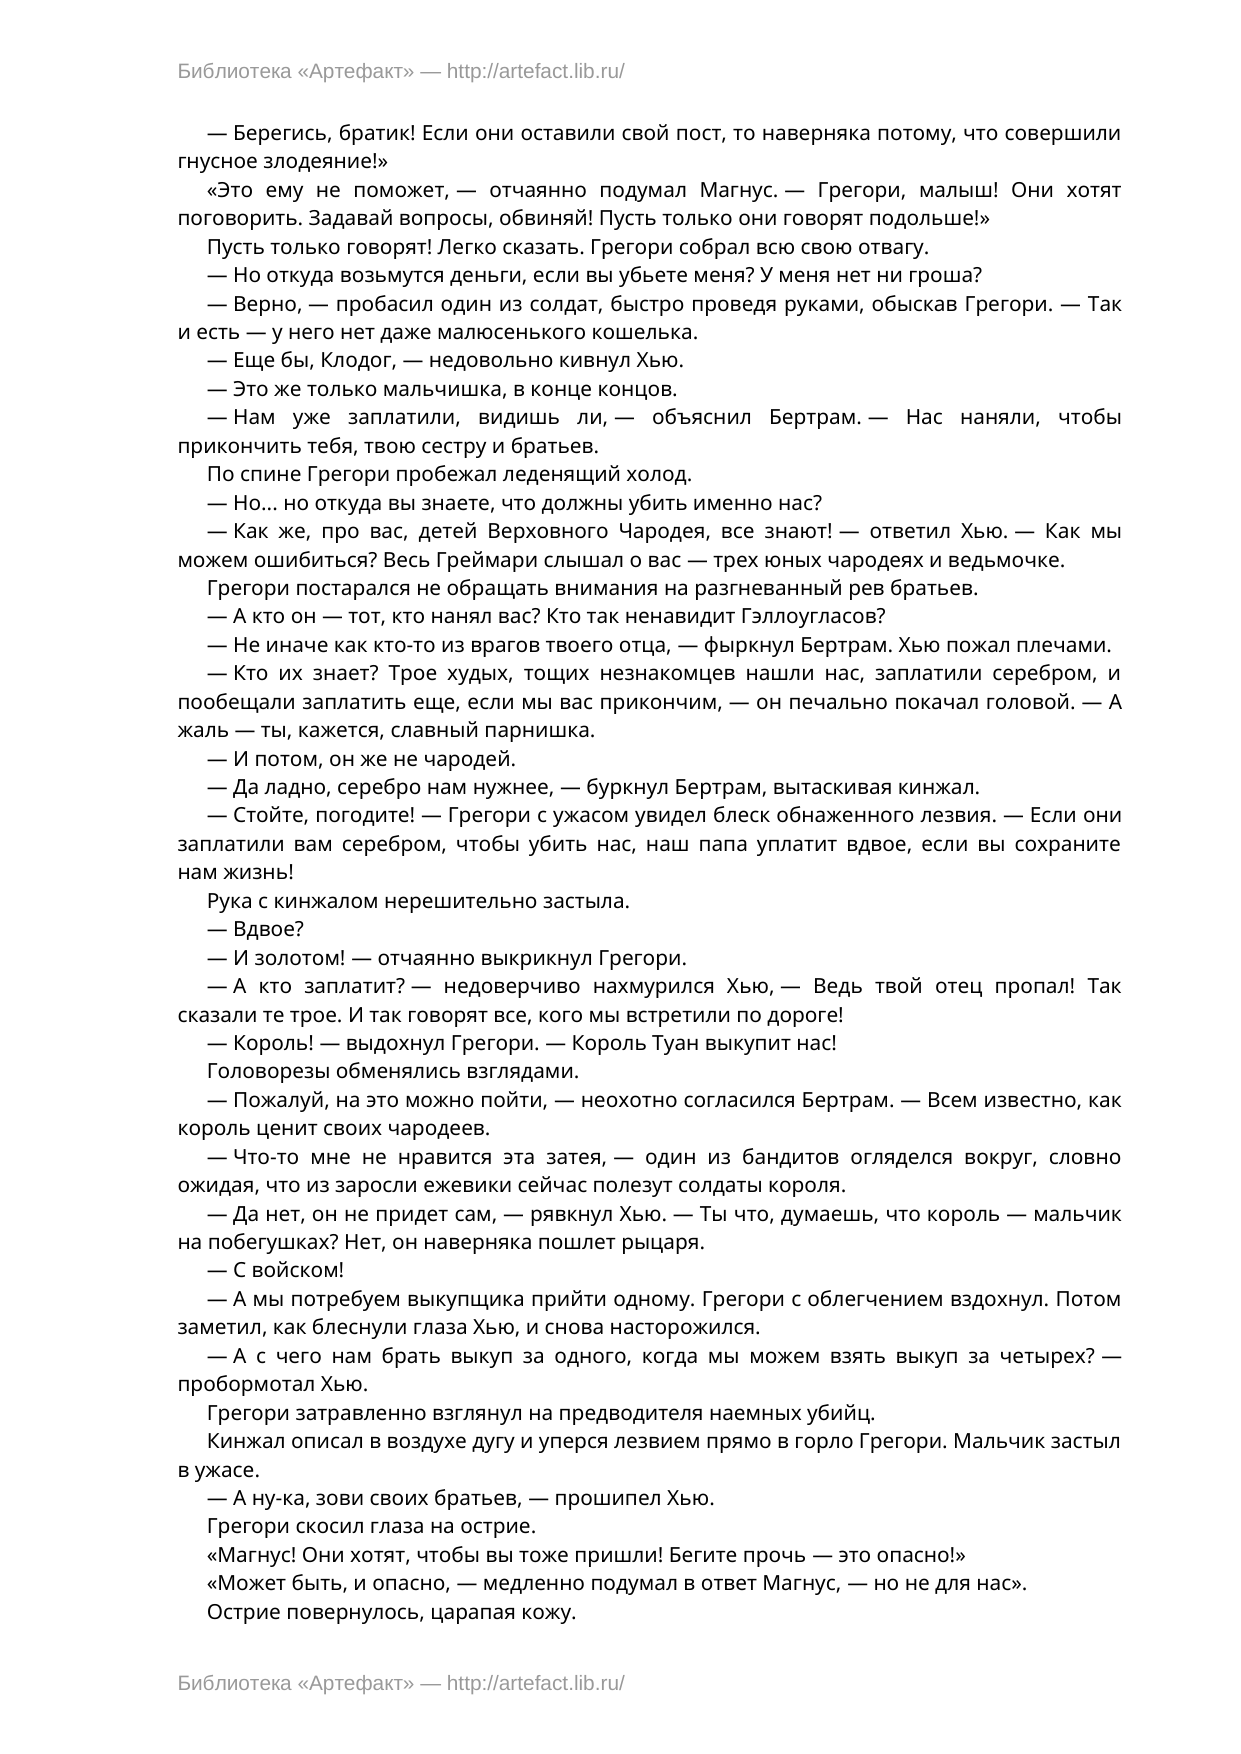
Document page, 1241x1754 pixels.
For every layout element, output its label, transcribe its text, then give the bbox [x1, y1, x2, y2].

text — А кто он — тот, кто нанял вас? Кто так ненавидит Гэллоугласов? [177, 602, 1122, 630]
text — Еще бы, Клодог, — недовольно кивнул Хью. [177, 346, 1122, 374]
text Острие повернулось, царапая кожу. [177, 1597, 1122, 1625]
text — Король! — выдохнул Грегори. — Король Туан выкупит нас! [177, 1028, 1122, 1057]
text — Не иначе как кто-то из врагов твоего отца, — фыркнул Бертрам. Хью пожал плечами. [177, 630, 1122, 658]
text Кинжал описал в воздухе дугу и уперся лезвием прямо в горло Грегори. Мальчик застыл в ужасе. [177, 1426, 1122, 1483]
text Грегори скосил глаза на острие. [177, 1512, 1122, 1540]
text — Верно, — пробасил один из солдат, быстро проведя руками, обыскав Грегори. — Так и есть — у него нет даже малюсенького кошелька. [177, 289, 1122, 346]
text — Нам уже заплатили, видишь ли, — объяснил Бертрам. — Нас наняли, чтобы прикончить тебя, твою сестру и братьев. [177, 402, 1122, 459]
text — И потом, он же не чародей. [177, 744, 1122, 772]
text — Да ладно, серебро нам нужнее, — буркнул Бертрам, вытаскивая кинжал. [177, 772, 1122, 801]
text — Как же, про вас, детей Верховного Чародея, все знают! — ответил Хью. — Как мы можем ошибиться? Весь Греймари слышал о вас — трех юных чародеях и ведьмочке. [177, 516, 1122, 573]
text — Что-то мне не нравится эта затея, — один из бандитов огляделся вокруг, словно ожидая, что из заросли ежевики сейчас полезут солдаты короля. [177, 1142, 1122, 1199]
text По спине Грегори пробежал леденящий холод. [177, 459, 1122, 488]
text Рука с кинжалом нерешительно застыла. [177, 886, 1122, 914]
text «Это ему не поможет, — отчаянно подумал Магнус. — Грегори, малыш! Они хотят поговорить. Задавай вопросы, обвиняй! Пусть только они говорят подольше!» [177, 175, 1122, 232]
text — Кто их знает? Трое худых, тощих незнакомцев нашли нас, заплатили серебром, и пообещали заплатить еще, если мы вас прикончим, — он печально покачал головой. — А жаль — ты, кажется, славный парнишка. [177, 658, 1122, 744]
text — А ну-ка, зови своих братьев, — прошипел Хью. [177, 1483, 1122, 1512]
text Пусть только говорят! Легко сказать. Грегори собрал всю свою отвагу. [177, 232, 1122, 260]
text — Но откуда возьмутся деньги, если вы убьете меня? У меня нет ни гроша? [177, 260, 1122, 289]
text — Стойте, погодите! — Грегори с ужасом увидел блеск обнаженного лезвия. — Если они заплатили вам серебром, чтобы убить нас, наш папа уплатит вдвое, если вы сохраните нам жизнь! [177, 801, 1122, 886]
text — Пожалуй, на это можно пойти, — неохотно согласился Бертрам. — Всем известно, как король ценит своих чародеев. [177, 1085, 1122, 1142]
text — А мы потребуем выкупщика прийти одному. Грегори с облегчением вздохнул. Потом заметил, как блеснули глаза Хью, и снова насторожился. [177, 1284, 1122, 1341]
text — Да нет, он не придет сам, — рявкнул Хью. — Ты что, думаешь, что король — мальчик на побегушках? Нет, он наверняка пошлет рыцаря. [177, 1199, 1122, 1256]
text — Вдвое? [177, 914, 1122, 943]
text — Это же только мальчишка, в конце концов. [177, 374, 1122, 402]
text Грегори затравленно взглянул на предводителя наемных убийц. [177, 1398, 1122, 1426]
text — Берегись, братик! Если они оставили свой пост, то наверняка потому, что совершили гнусное злодеяние!» [177, 118, 1122, 175]
text — С войском! [177, 1256, 1122, 1284]
text Головорезы обменялись взглядами. [177, 1057, 1122, 1085]
text Грегори постарался не обращать внимания на разгневанный рев братьев. [177, 573, 1122, 602]
text «Может быть, и опасно, — медленно подумал в ответ Магнус, — но не для нас». [177, 1568, 1122, 1597]
text — И золотом! — отчаянно выкрикнул Грегори. [177, 943, 1122, 971]
text — А кто заплатит? — недоверчиво нахмурился Хью, — Ведь твой отец пропал! Так сказали те трое. И так говорят все, кого мы встретили по дороге! [177, 971, 1122, 1028]
text — Но... но откуда вы знаете, что должны убить именно нас? [177, 488, 1122, 516]
text «Магнус! Они хотят, чтобы вы тоже пришли! Бегите прочь — это опасно!» [177, 1540, 1122, 1568]
text — А с чего нам брать выкуп за одного, когда мы можем взять выкуп за четырех? — пробормотал Хью. [177, 1341, 1122, 1398]
